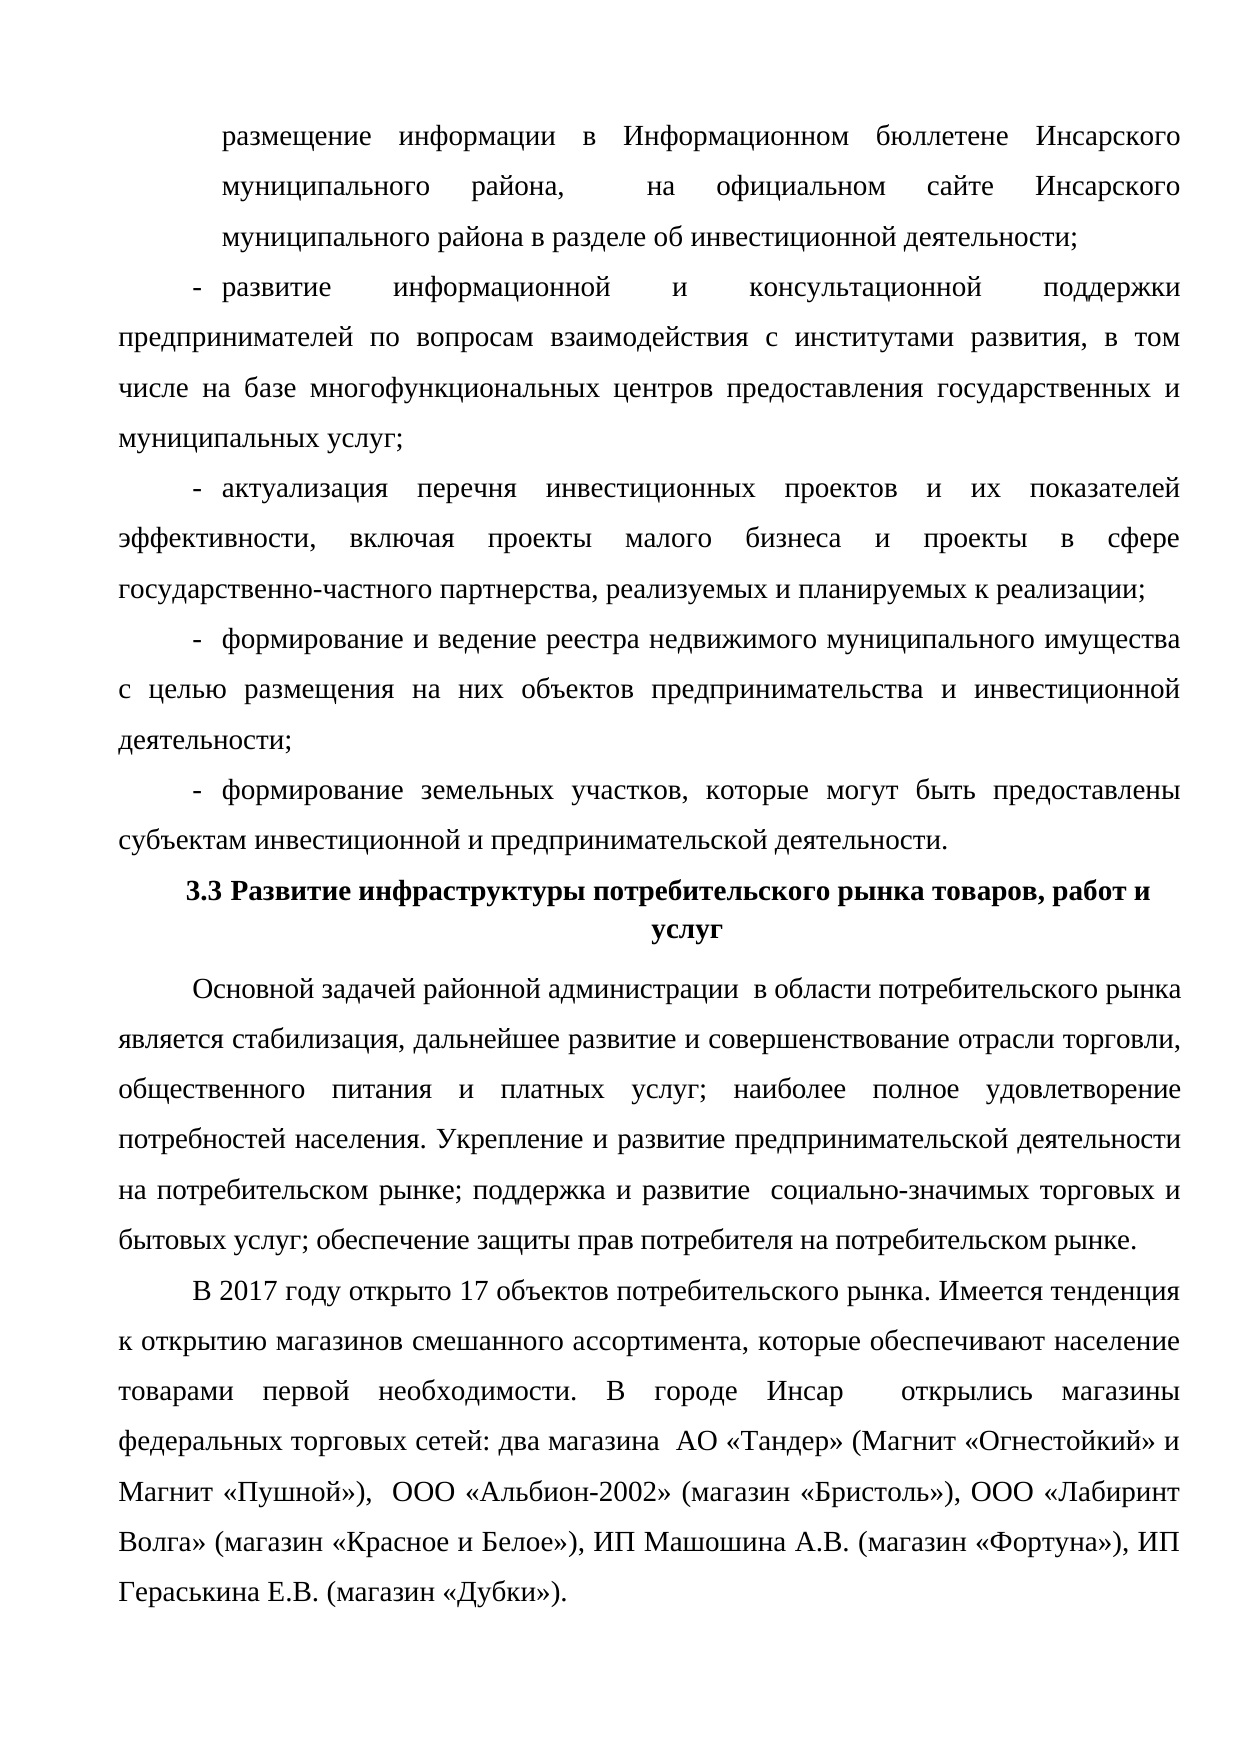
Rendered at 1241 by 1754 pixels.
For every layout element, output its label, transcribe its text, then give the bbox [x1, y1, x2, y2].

list формирование и ведение реестра недвижимого муниципального имущества с целью размещения на них объектов предпринимательства и инвестиционной деятельности; [118, 621, 1181, 755]
list развитие информационной и консультационной поддержки предпринимателей по вопросам взаимодействия с институтами развития, в том числе на базе многофункциональных центров предоставления государственных и муниципальных услуг; [118, 269, 1181, 453]
text В 2017 году открыто 17 объектов потребительского рынка. Имеется тенденция к открытию магазинов смешанного ассортимента, которые обеспечивают население товарами первой необходимости. В городе Инсар открылись магазины федеральных торговых сетей: два магазина АО «Тандер» (Магнит «Огнестойкий» и Магнит «Пушной»), ООО «Альбион-2002» (магазин «Бристоль»), ООО «Лабиринт Волга» (магазин «Красное и Белое»), ИП Машошина А.В. (магазин «Фортуна»), ИП Гераськина Е.В. (магазин «Дубки»). [118, 1273, 1181, 1608]
list Развитие инфраструктуры потребительского рынка товаров, работ и услуг [156, 873, 1181, 945]
text Основной задачей районной администрации в области потребительского рынка является стабилизация, дальнейшее развитие и совершенствование отрасли торговли, общественного питания и платных услуг; наиболее полное удовлетворение потребностей населения. Укрепление и развитие предпринимательской деятельности на потребительском рынке; поддержка и развитие социально-значимых торговых и бытовых услуг; обеспечение защиты прав потребителя на потребительском рынке. [118, 971, 1181, 1256]
list размещение информации в Информационном бюллетене Инсарского муниципального района, на официальном сайте Инсарского муниципального района в разделе об инвестиционной деятельности; [222, 118, 1181, 252]
list формирование земельных участков, которые могут быть предоставлены субъектам инвестиционной и предпринимательской деятельности. [118, 772, 1181, 856]
list актуализация перечня инвестиционных проектов и их показателей эффективности, включая проекты малого бизнеса и проекты в сфере государственно-частного партнерства, реализуемых и планируемых к реализации; [118, 470, 1181, 604]
